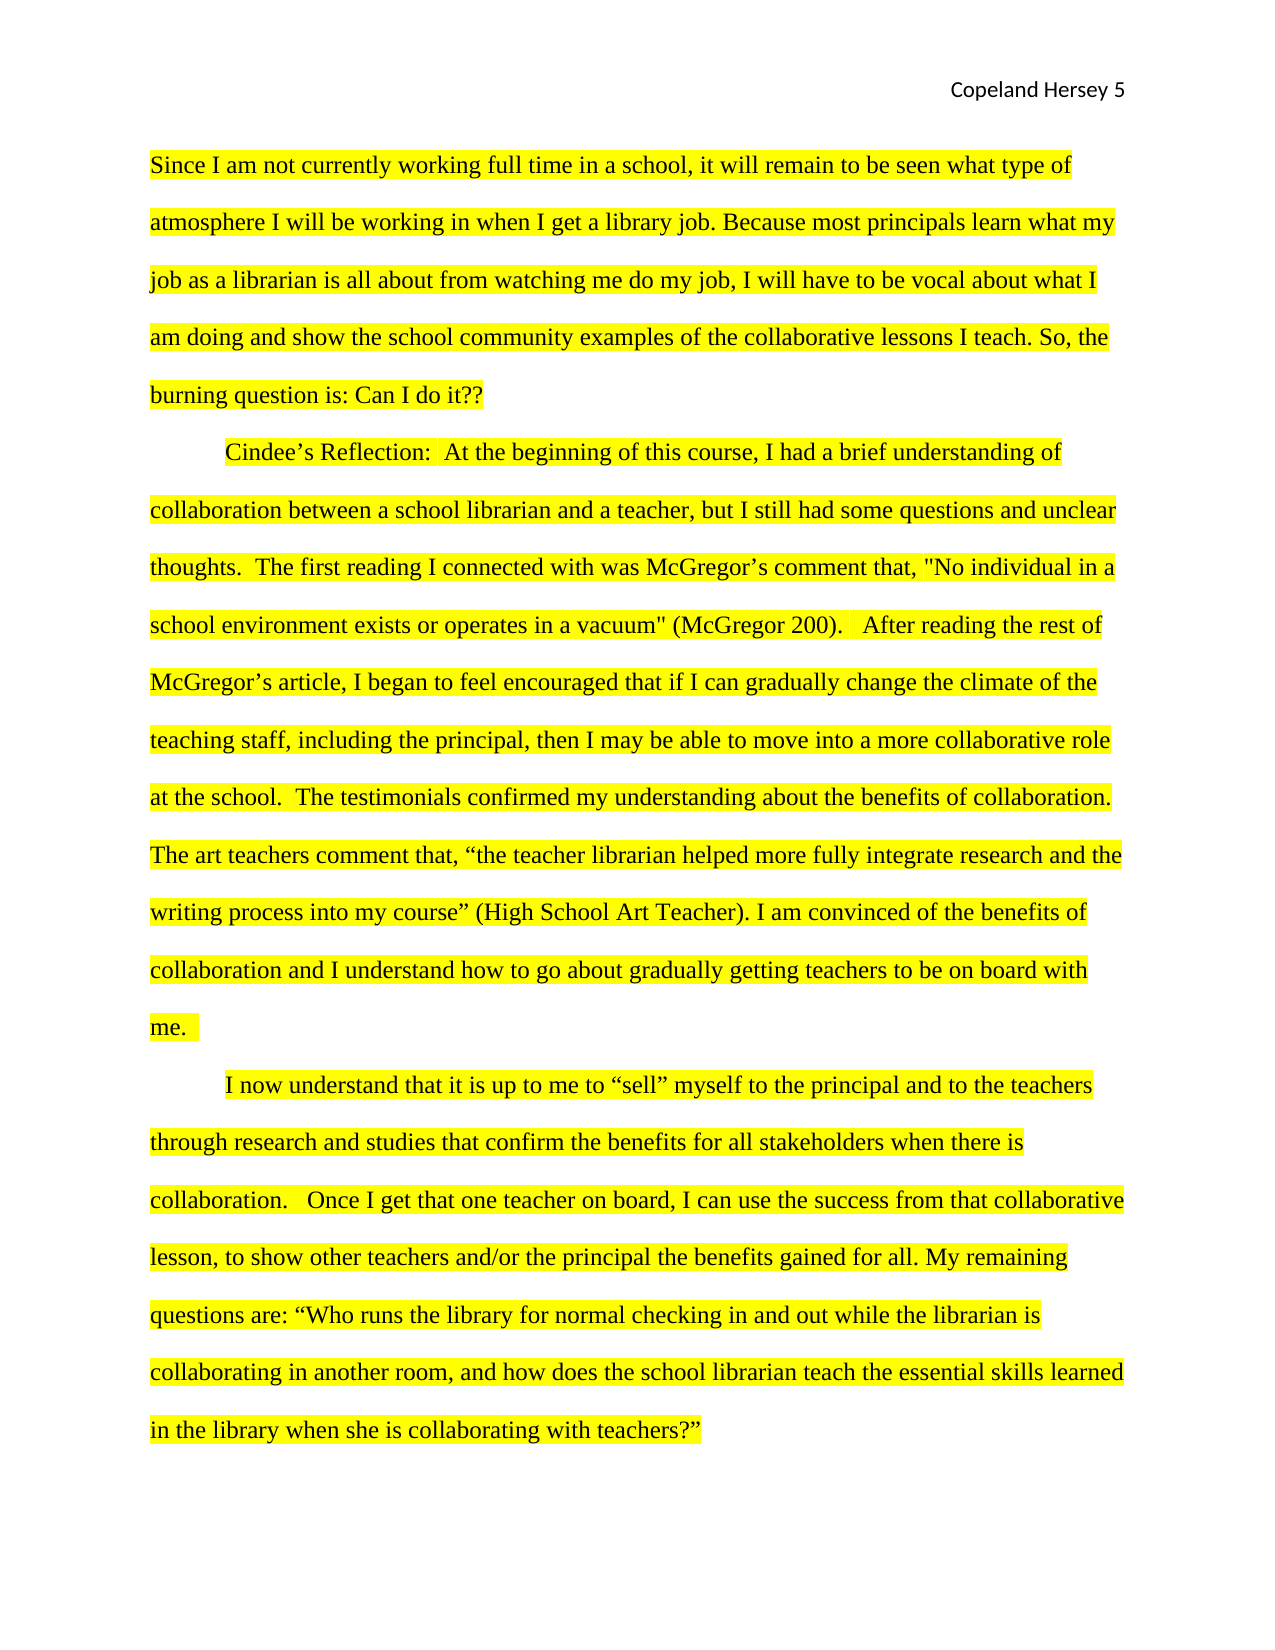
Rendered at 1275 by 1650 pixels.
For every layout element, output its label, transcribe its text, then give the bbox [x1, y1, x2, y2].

text Cindee’s Reflection: At the beginning of this course, I had a brief understanding of collaboration between a school librarian and a teacher, but I still had some questions and unclear thoughts. The first reading I connected with was McGregor’s comment that, "No individual in a school environment exists or operates in a vacuum" (McGregor 200). After reading the rest of McGregor’s article, I began to feel encouraged that if I can gradually change the climate of the teaching staff, including the principal, then I may be able to move into a more collaborative role at the school. The testimonials confirmed my understanding about the benefits of collaboration. The art teachers comment that, “the teacher librarian helped more fully integrate research and the writing process into my course” (High School Art Teacher). I am convinced of the benefits of collaboration and I understand how to go about gradually getting teachers to be on board with me. [150, 437, 1125, 1041]
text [150, 150, 1125, 409]
text I now understand that it is up to me to “sell” myself to the principal and to the teachers through research and studies that confirm the benefits for all stakeholders when there is collaboration. Once I get that one teacher on board, I can use the success from that collaborative lesson, to show other teachers and/or the principal the benefits gained for all. My remaining questions are: “Who runs the library for normal checking in and out while the librarian is collaborating in another room, and how does the school librarian teach the essential skills learned in the library when she is collaborating with teachers?” [150, 1070, 1125, 1444]
